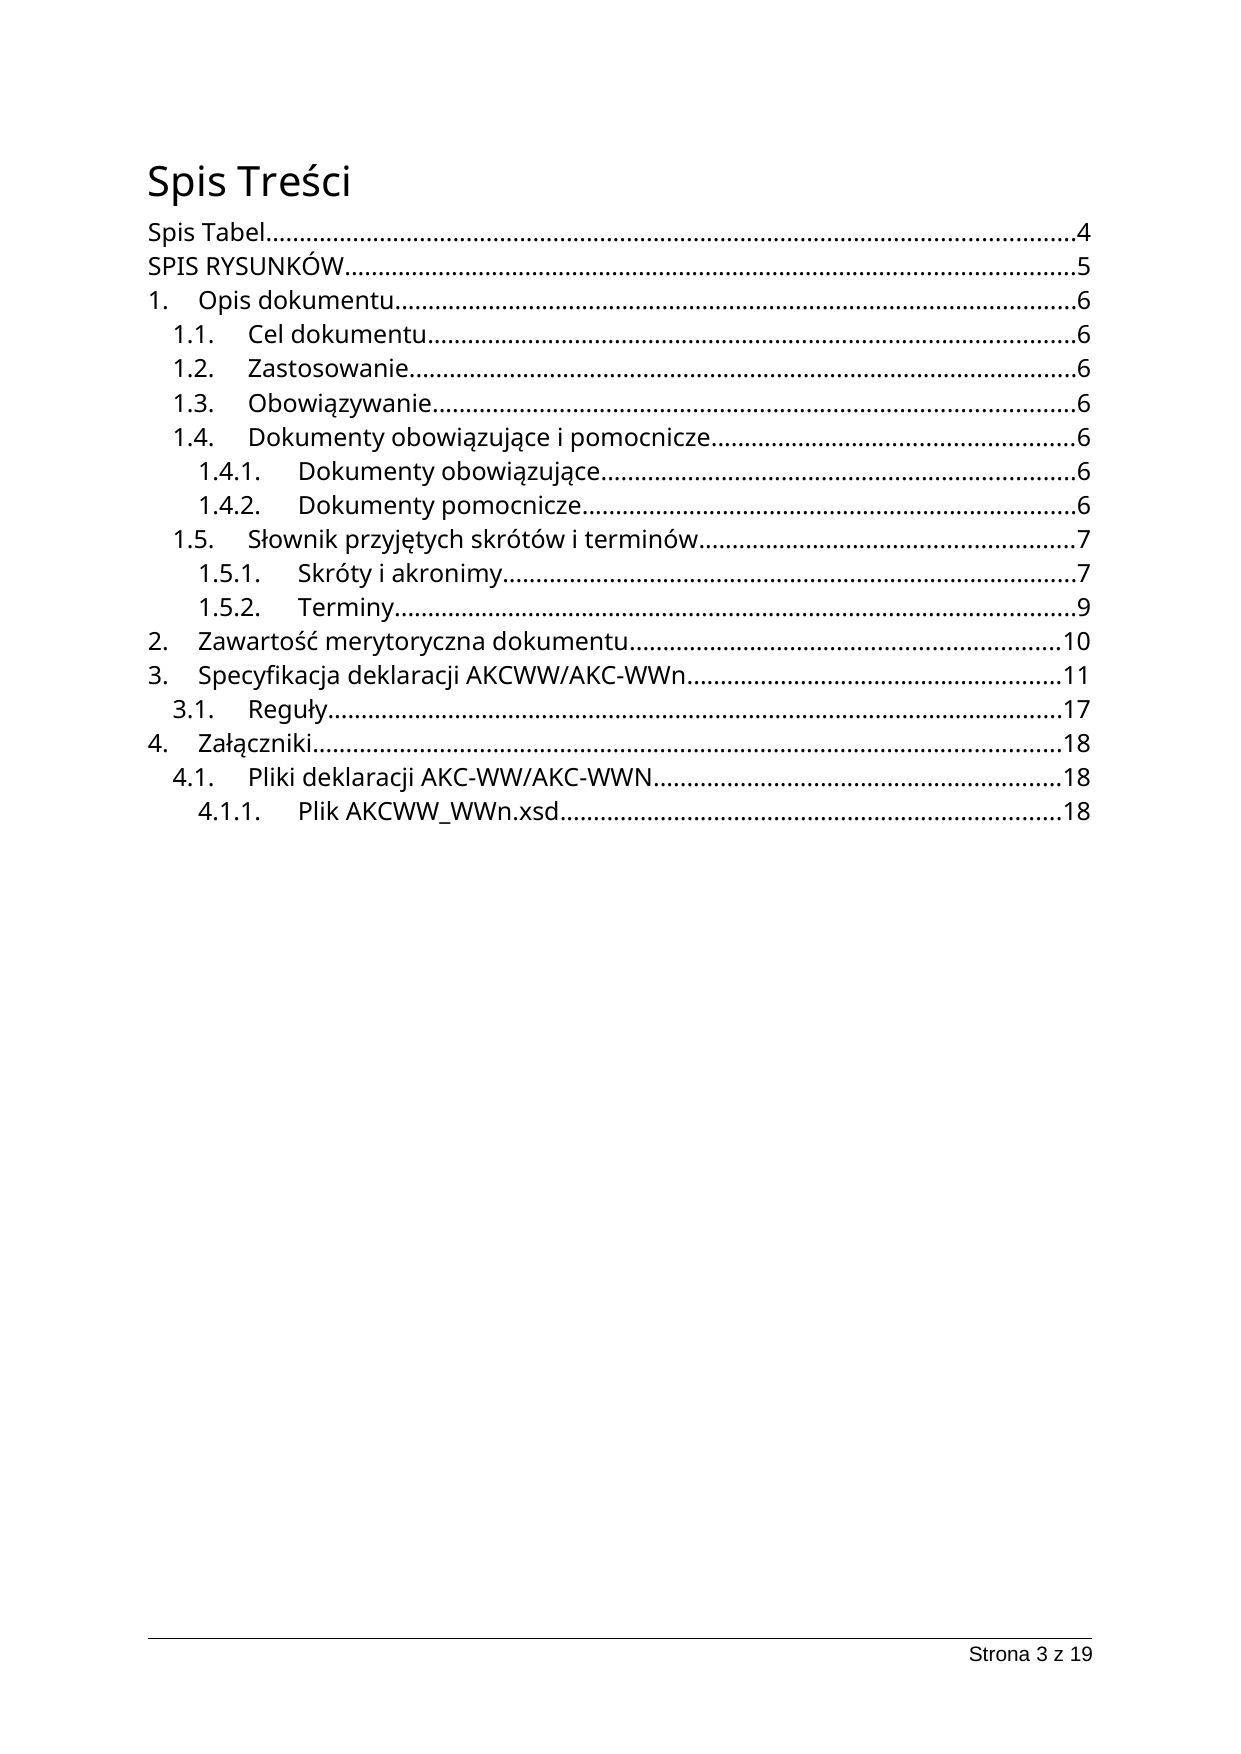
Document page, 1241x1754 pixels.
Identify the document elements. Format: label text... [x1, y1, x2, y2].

text 4.1.1. Plik AKCWW_WWn.xsd 18 [198, 794, 1092, 828]
text SPIS RYSUNKÓW 5 [148, 249, 1092, 283]
text Spis Tabel 4 [148, 215, 1092, 249]
text 2. Zawartość merytoryczna dokumentu 10 [148, 624, 1092, 658]
text 1.4.2. Dokumenty pomocnicze 6 [198, 487, 1092, 521]
text 1.4.1. Dokumenty obowiązujące 6 [198, 453, 1092, 487]
text 3.1. Reguły 17 [172, 692, 1092, 726]
text 1.2. Zastosowanie 6 [172, 351, 1092, 385]
text Spis Treści [148, 152, 1092, 209]
text 1.1. Cel dokumentu 6 [172, 317, 1092, 351]
text 1.5. Słownik przyjętych skrótów i terminów 7 [172, 521, 1092, 556]
text 1.3. Obowiązywanie 6 [172, 385, 1092, 419]
text 1.4. Dokumenty obowiązujące i pomocnicze 6 [172, 419, 1092, 453]
text 4.1. Pliki deklaracji AKC-WW/AKC-WWN 18 [172, 760, 1092, 794]
text 1.5.2. Terminy 9 [198, 589, 1092, 624]
text 3. Specyfikacja deklaracji AKCWW/AKC-WWn 11 [148, 658, 1092, 692]
text 1. Opis dokumentu 6 [148, 283, 1092, 317]
text 1.5.1. Skróty i akronimy 7 [198, 556, 1092, 589]
text 4. Załączniki 18 [148, 726, 1092, 760]
